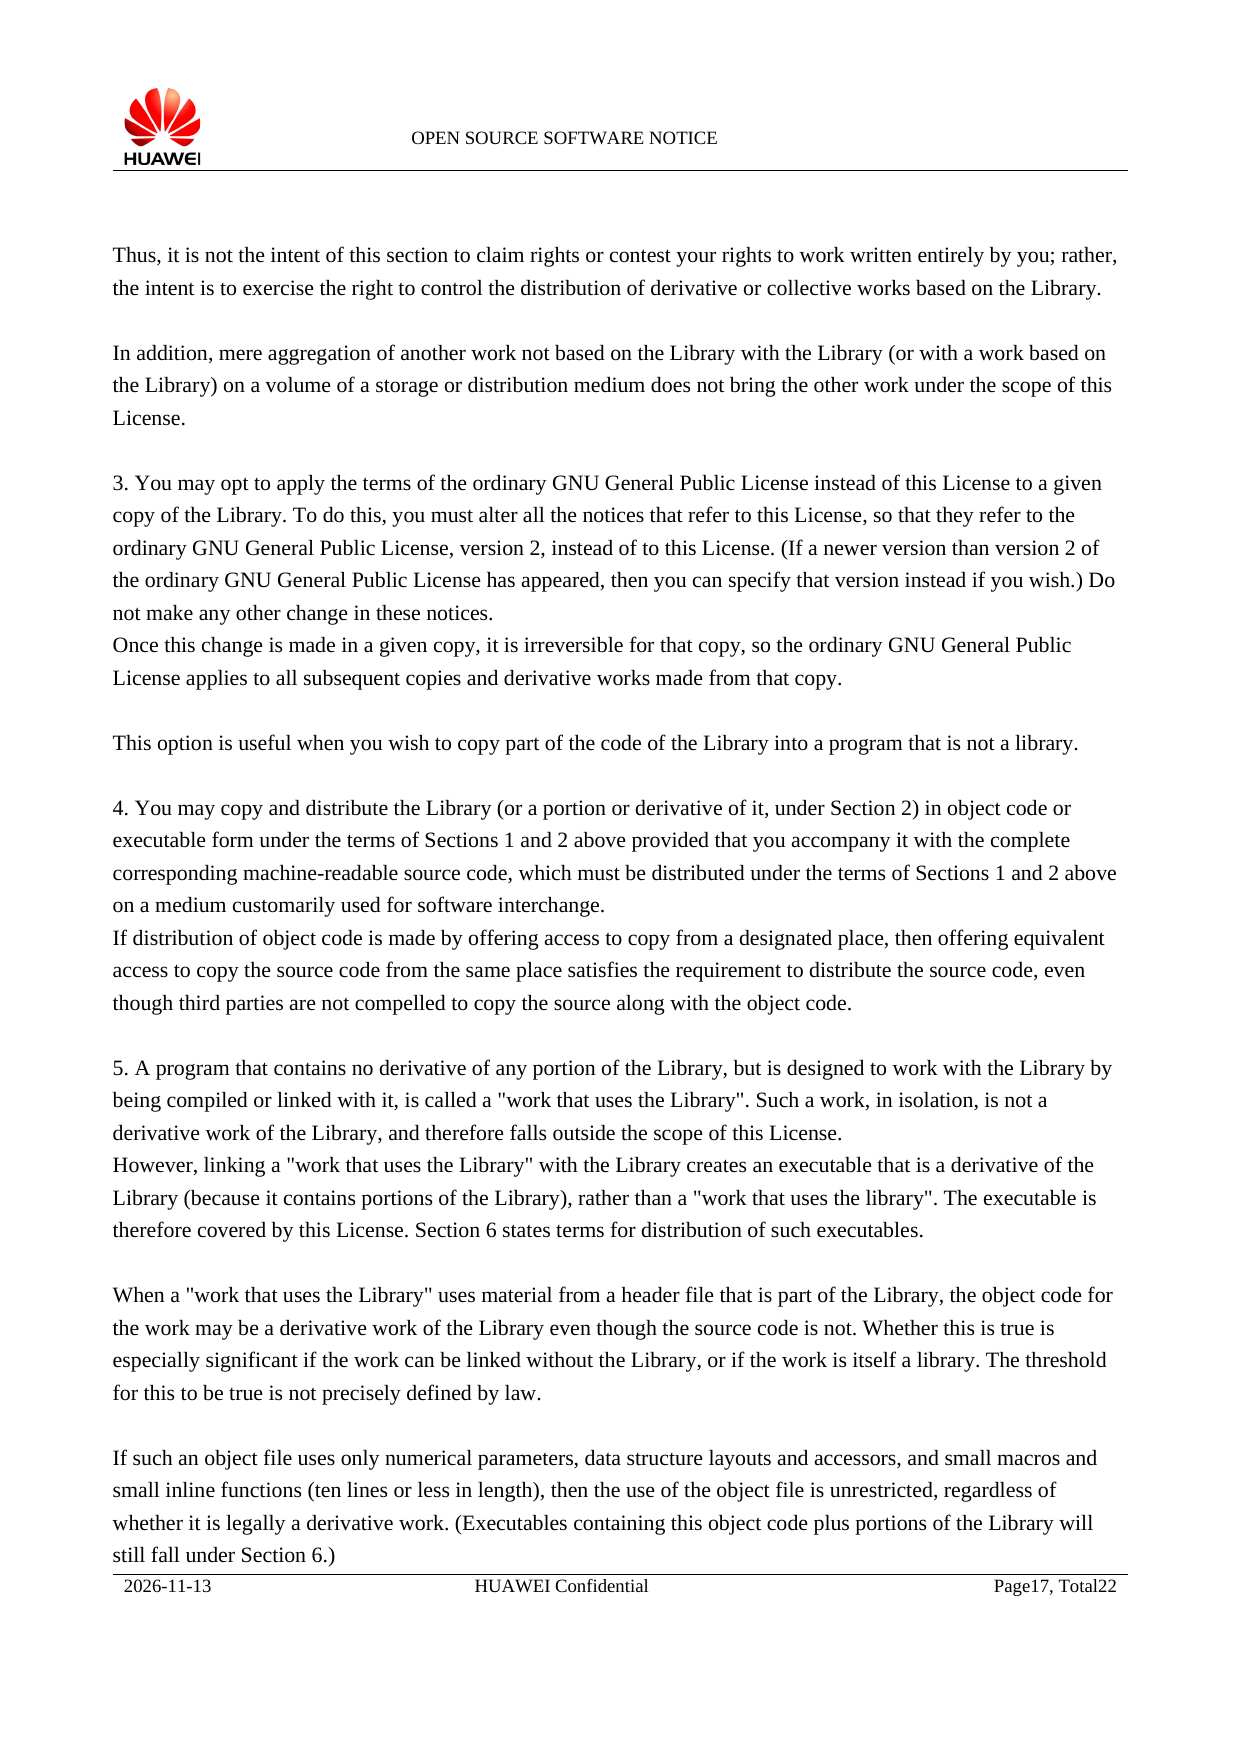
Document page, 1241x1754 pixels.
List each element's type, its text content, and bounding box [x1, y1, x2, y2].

picture [124, 88, 201, 165]
